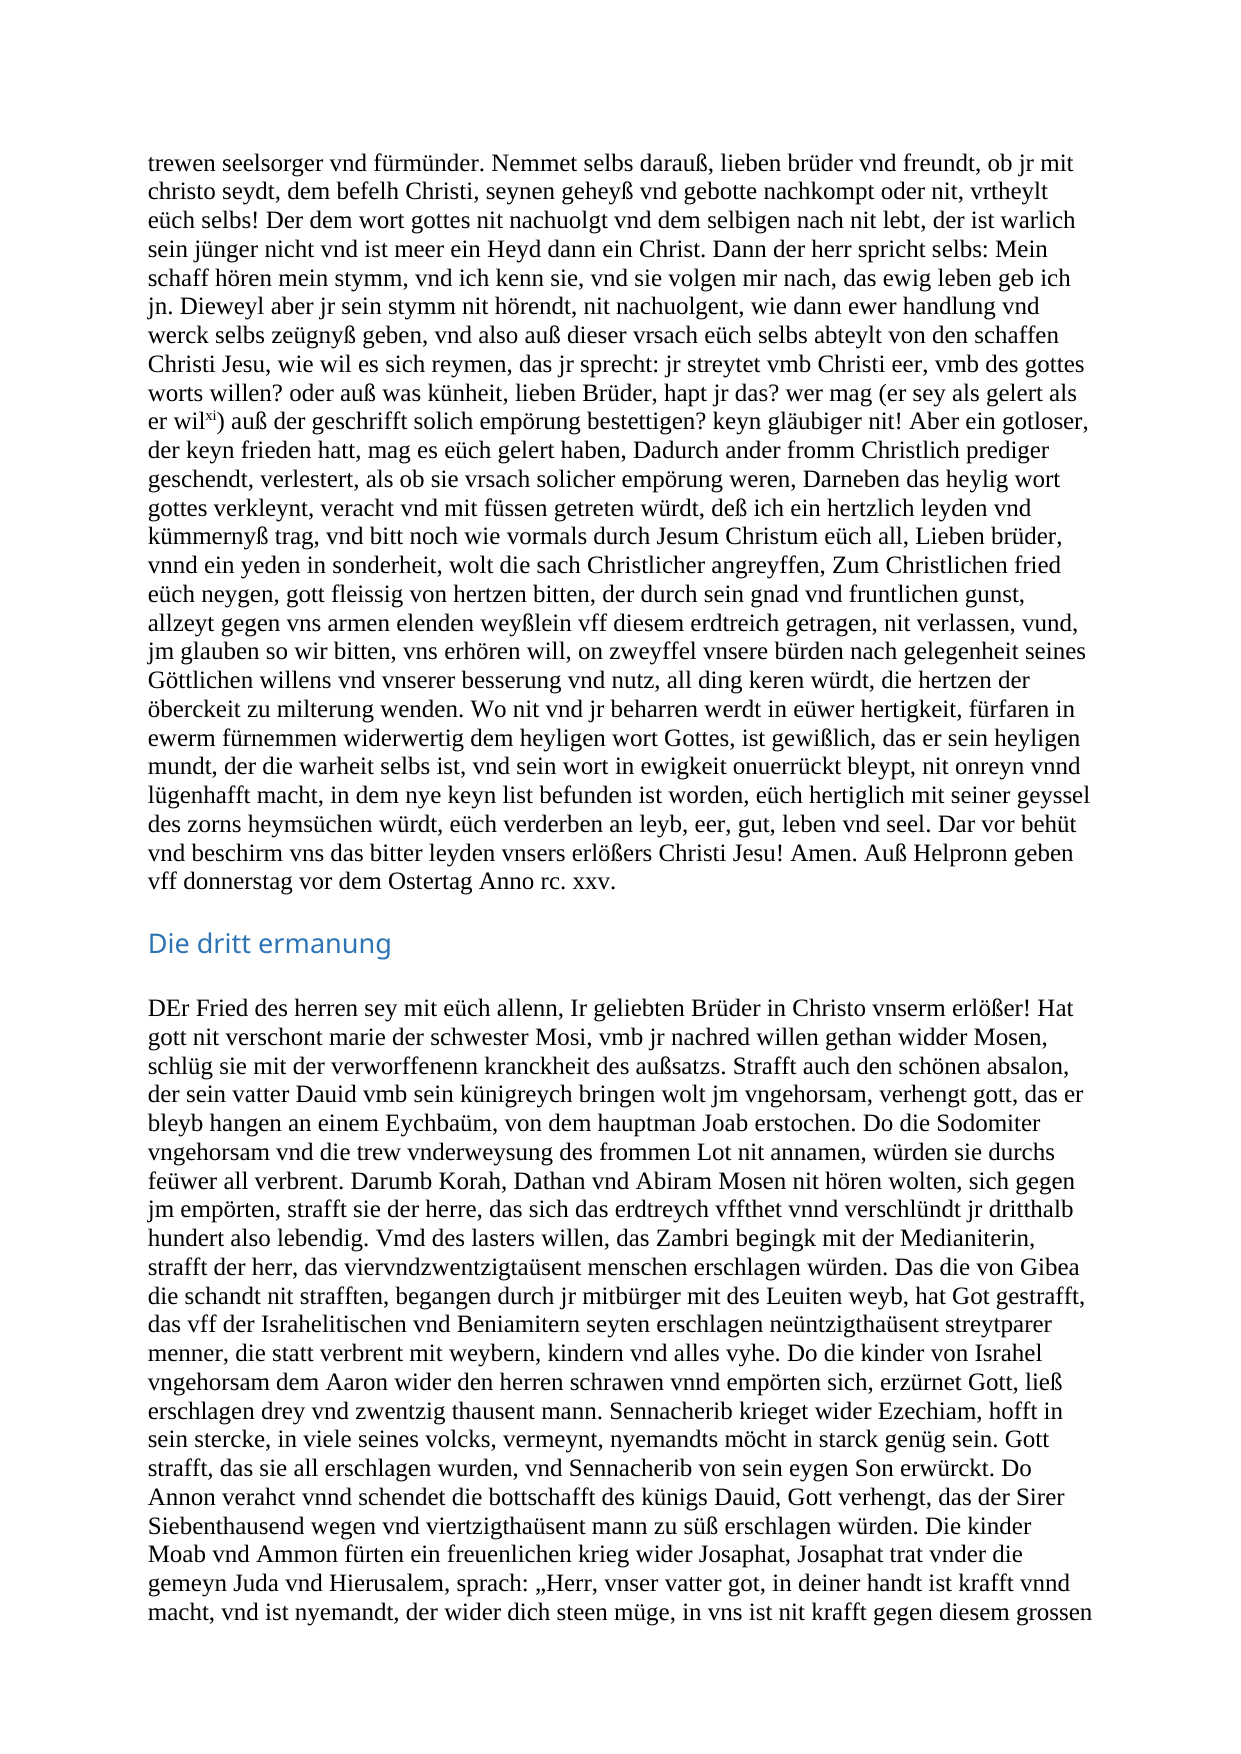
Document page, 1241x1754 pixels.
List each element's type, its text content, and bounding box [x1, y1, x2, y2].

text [148, 993, 1093, 1626]
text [148, 148, 1093, 895]
subtitle Die dritt ermanung [148, 924, 1093, 961]
